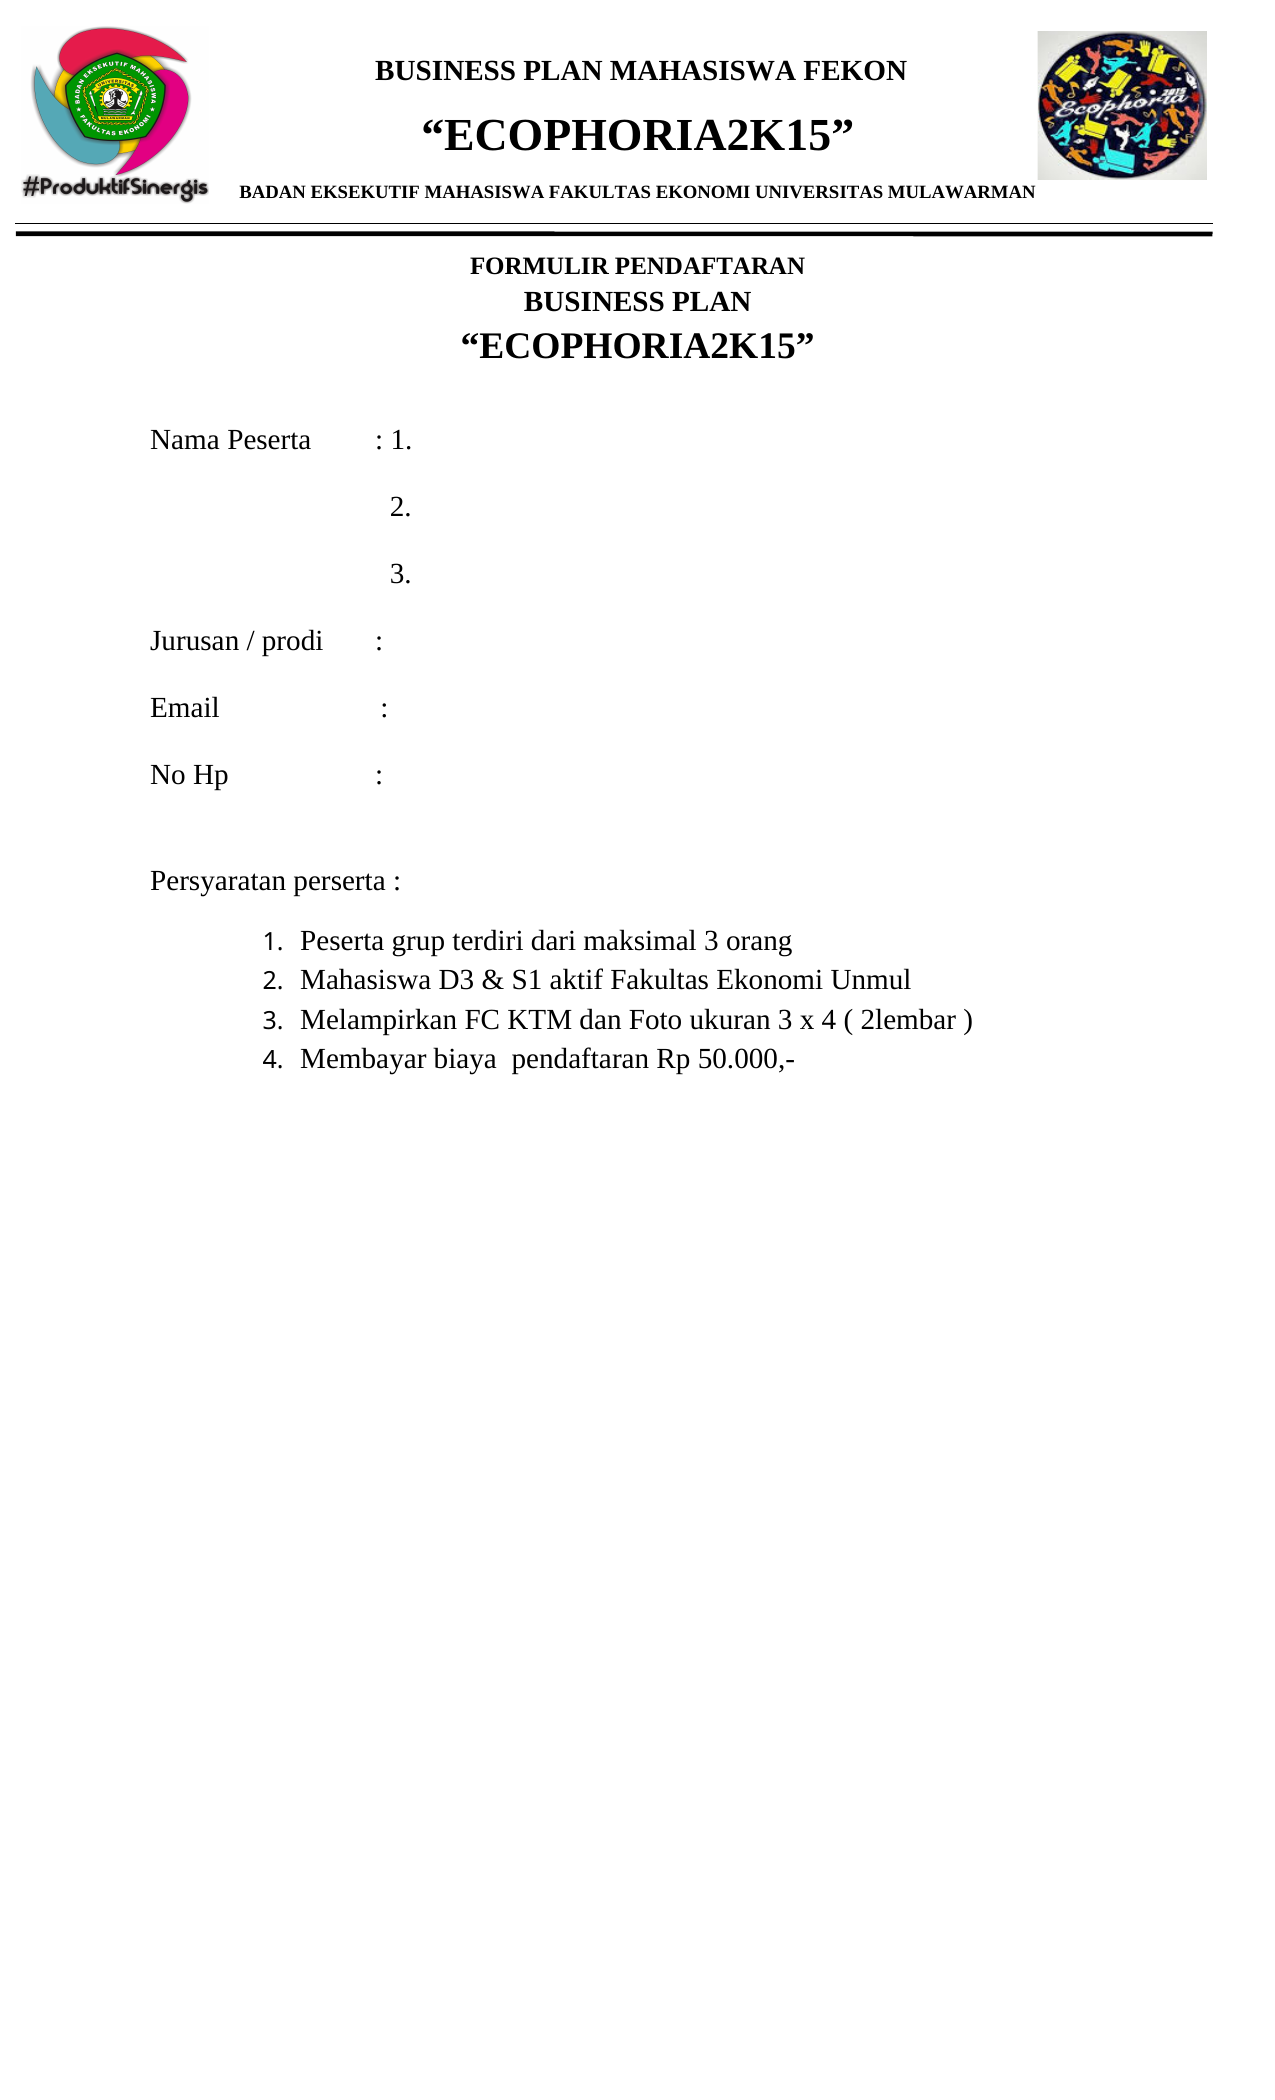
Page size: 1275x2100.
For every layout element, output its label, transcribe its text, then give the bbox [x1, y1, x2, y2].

list Membayar biaya pendaftaran Rp 50.000,- [262, 1042, 1125, 1076]
text BUSINESS PLAN [150, 284, 1125, 318]
text Nama Peserta : 1. [150, 422, 1125, 456]
picture [1037, 31, 1207, 180]
list Melampirkan FC KTM dan Foto ukuran 3 x 4 ( 2lembar ) [262, 1002, 1125, 1037]
text 3. [150, 556, 1125, 590]
text “ECOPHORIA2K15” [150, 323, 1125, 366]
list Peserta grup terdiri dari maksimal 3 orang [262, 923, 1125, 957]
text Persyaratan perserta : [150, 863, 1125, 897]
text Email : [150, 691, 1125, 724]
text FORMULIR PENDAFTARAN [150, 251, 1125, 280]
list Mahasiswa D3 & S1 aktif Fakultas Ekonomi Unmul [262, 962, 1125, 997]
picture [20, 26, 210, 204]
text 2. [150, 489, 1125, 523]
text No Hp : [150, 758, 1125, 791]
text Jurusan / prodi : [150, 623, 1125, 657]
